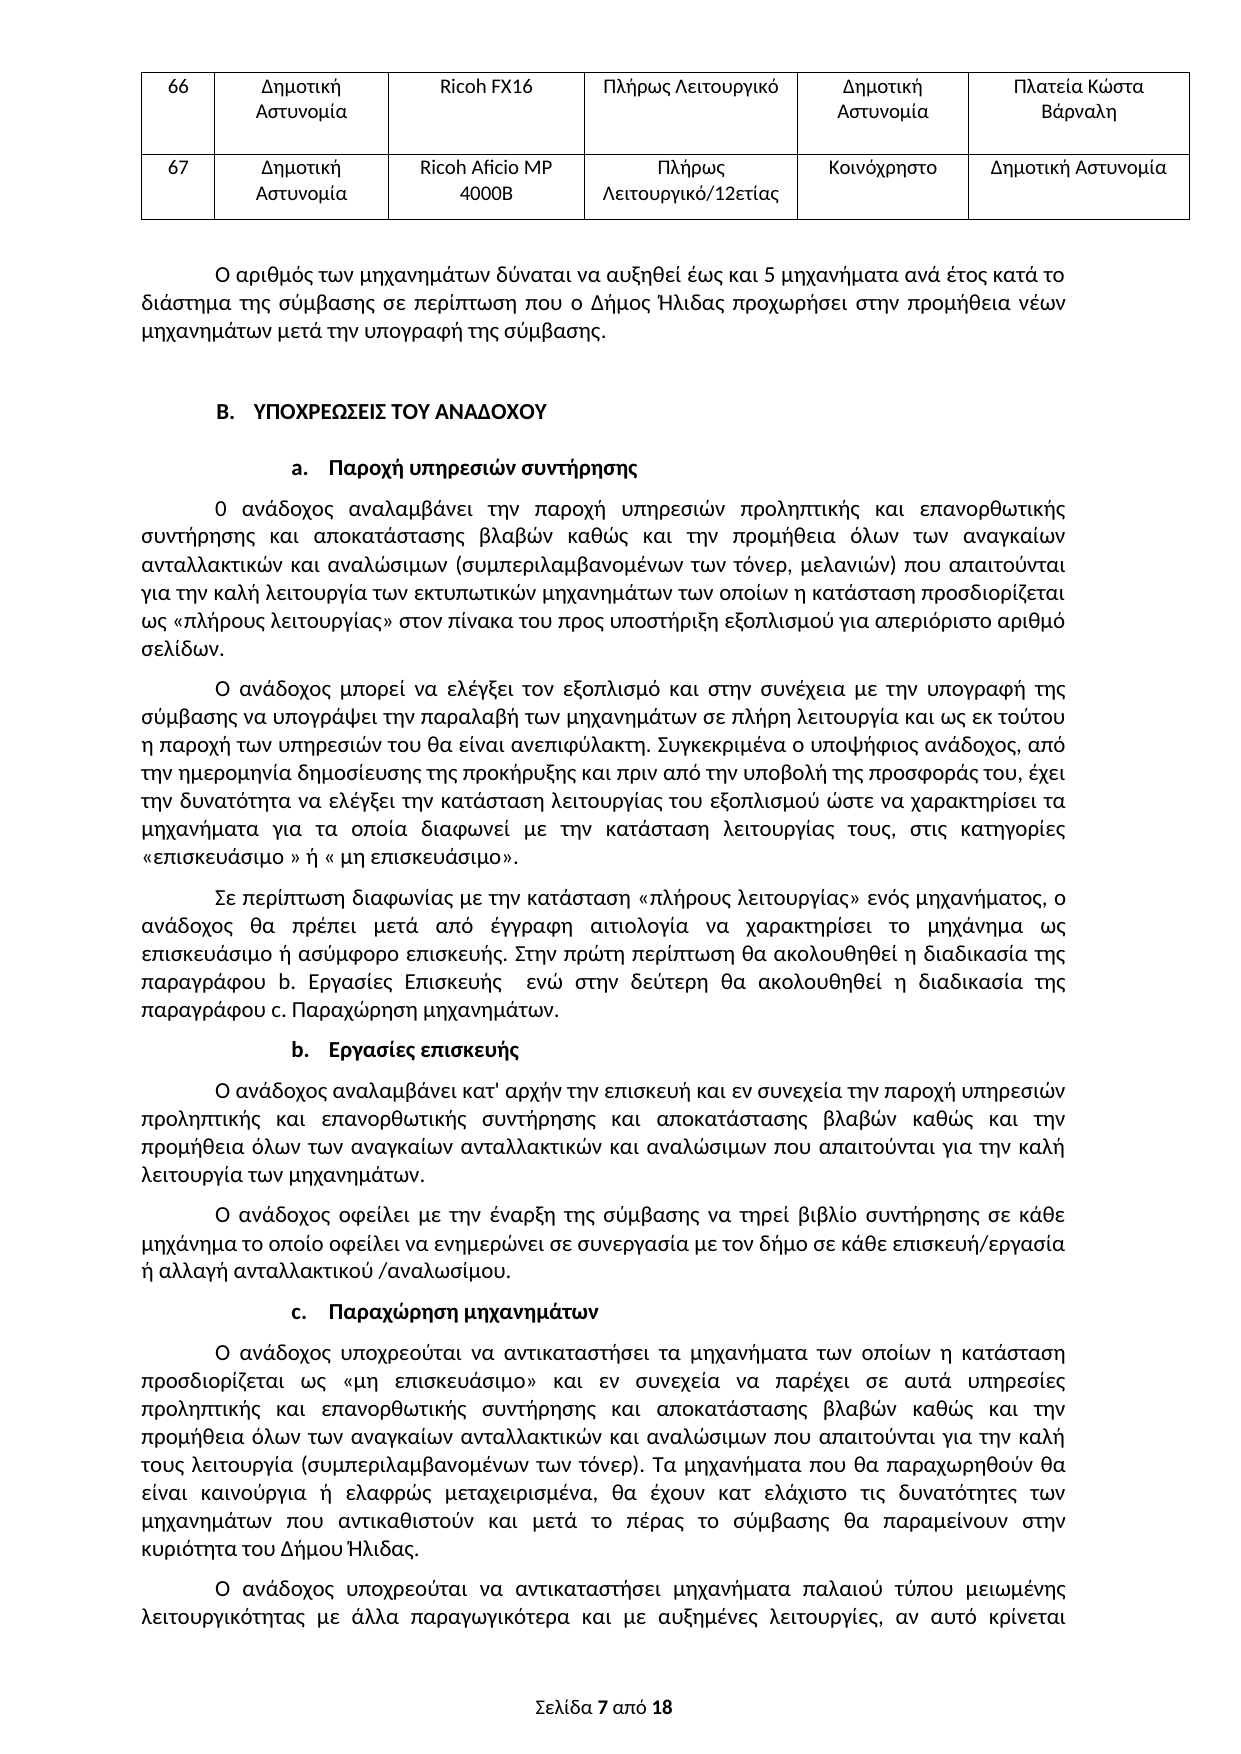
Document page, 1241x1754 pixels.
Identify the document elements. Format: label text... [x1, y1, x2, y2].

table_cell Ricoh Aficio MP 4000B [389, 155, 584, 218]
text Ο αριθμός των μηχανημάτων δύναται να αυξηθεί έως και 5 μηχανήματα ανά έτος κατά το διάστημα της σύμβασης σε περίπτωση που ο Δήμος Ήλιδας προχωρήσει στην προμήθεια νέων μηχανημάτων μετά την υπογραφή της σύμβασης. [141, 260, 1067, 344]
list Εργασίες επισκευής [291, 1036, 1067, 1063]
table_cell 67 [142, 155, 214, 218]
list Παροχή υπηρεσιών συντήρησης [291, 453, 1067, 481]
table_cell Πλήρως Λειτουργικό/12ετίας [585, 155, 797, 218]
text Ο ανάδοχος υποχρεούται να αντικαταστήσει τα μηχανήματα των οποίων η κατάσταση προσδιορίζεται ως «μη επισκευάσιμο» και εν συνεχεία να παρέχει σε αυτά υπηρεσίες προληπτικής και επανορθωτικής συντήρησης και αποκατάστασης βλαβών καθώς και την προμήθεια όλων των αναγκαίων ανταλλακτικών και αναλώσιμων που απαιτούνται για την καλή τους λειτουργία (συμπεριλαμβανομένων των τόνερ). Τα μηχανήματα που θα παραχωρηθούν θα είναι καινούργια ή ελαφρώς μεταχειρισμένα, θα έχουν κατ ελάχιστο τις δυνατότητες των μηχανημάτων που αντικαθιστούν και μετά το πέρας το σύμβασης θα παραμείνουν στην κυριότητα του Δήμου Ήλιδας. [141, 1338, 1067, 1562]
list Παραχώρηση μηχανημάτων [291, 1297, 1067, 1325]
text Ο ανάδοχος αναλαμβάνει κατ' αρχήν την επισκευή και εν συνεχεία την παροχή υπηρεσιών προληπτικής και επανορθωτικής συντήρησης και αποκατάστασης βλαβών καθώς και την προμήθεια όλων των αναγκαίων ανταλλακτικών και αναλώσιμων που απαιτούνται για την καλή λειτουργία των μηχανημάτων. [141, 1076, 1067, 1188]
table_cell 66 [142, 73, 214, 153]
text Ο ανάδοχος μπορεί να ελέγξει τον εξοπλισμό και στην συνέχεια με την υπογραφή της σύμβασης να υπογράψει την παραλαβή των μηχανημάτων σε πλήρη λειτουργία και ως εκ τούτου η παροχή των υπηρεσιών του θα είναι ανεπιφύλακτη. Συγκεκριμένα ο υποψήφιος ανάδοχος, από την ημερομηνία δημοσίευσης της προκήρυξης και πριν από την υποβολή της προσφοράς του, έχει την δυνατότητα να ελέγξει την κατάσταση λειτουργίας του εξοπλισμού ώστε να χαρακτηρίσει τα μηχανήματα για τα οποία διαφωνεί με την κατάσταση λειτουργίας τους, στις κατηγορίες «επισκευάσιμο » ή « μη επισκευάσιμο». [141, 674, 1067, 870]
table_cell Πλήρως Λειτουργικό [585, 73, 797, 153]
table_cell Δημοτική Αστυνομία [969, 155, 1189, 218]
text Ο ανάδοχος οφείλει με την έναρξη της σύμβασης να τηρεί βιβλίο συντήρησης σε κάθε μηχάνημα το οποίο οφείλει να ενημερώνει σε συνεργασία με τον δήμο σε κάθε επισκευή/εργασία ή αλλαγή ανταλλακτικού /αναλωσίμου. [141, 1201, 1067, 1285]
text 0 ανάδοχος αναλαμβάνει την παροχή υπηρεσιών προληπτικής και επανορθωτικής συντήρησης και αποκατάστασης βλαβών καθώς και την προμήθεια όλων των αναγκαίων ανταλλακτικών και αναλώσιμων (συμπεριλαμβανομένων των τόνερ, μελανιών) που απαιτούνται για την καλή λειτουργία των εκτυπωτικών μηχανημάτων των οποίων η κατάσταση προσδιορίζεται ως «πλήρους λειτουργίας» στον πίνακα του προς υποστήριξη εξοπλισμού για απεριόριστο αριθμό σελίδων. [141, 494, 1067, 662]
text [141, 1574, 1067, 1630]
table_cell Δημοτική Αστυνομία [215, 155, 388, 218]
table_cell Δημοτική Αστυνομία [215, 73, 388, 153]
table_cell Δημοτική Αστυνομία [798, 73, 968, 153]
list ΥΠΟΧΡΕΩΣΕΙΣ ΤΟΥ ΑΝΑΔΟΧΟΥ [216, 397, 1067, 425]
table_cell Ricoh FX16 [389, 73, 584, 153]
text Σε περίπτωση διαφωνίας με την κατάσταση «πλήρους λειτουργίας» ενός μηχανήματος, ο ανάδοχος θα πρέπει μετά από έγγραφη αιτιολογία να χαρακτηρίσει το μηχάνημα ως επισκευάσιμο ή ασύμφορο επισκευής. Στην πρώτη περίπτωση θα ακολουθηθεί η διαδικασία της παραγράφου b. Εργασίες Επισκευής ενώ στην δεύτερη θα ακολουθηθεί η διαδικασία της παραγράφου c. Παραχώρηση μηχανημάτων. [141, 883, 1067, 1023]
table_cell Πλατεία Κώστα Βάρναλη [969, 73, 1189, 153]
table_cell Κοινόχρηστο [798, 155, 968, 218]
